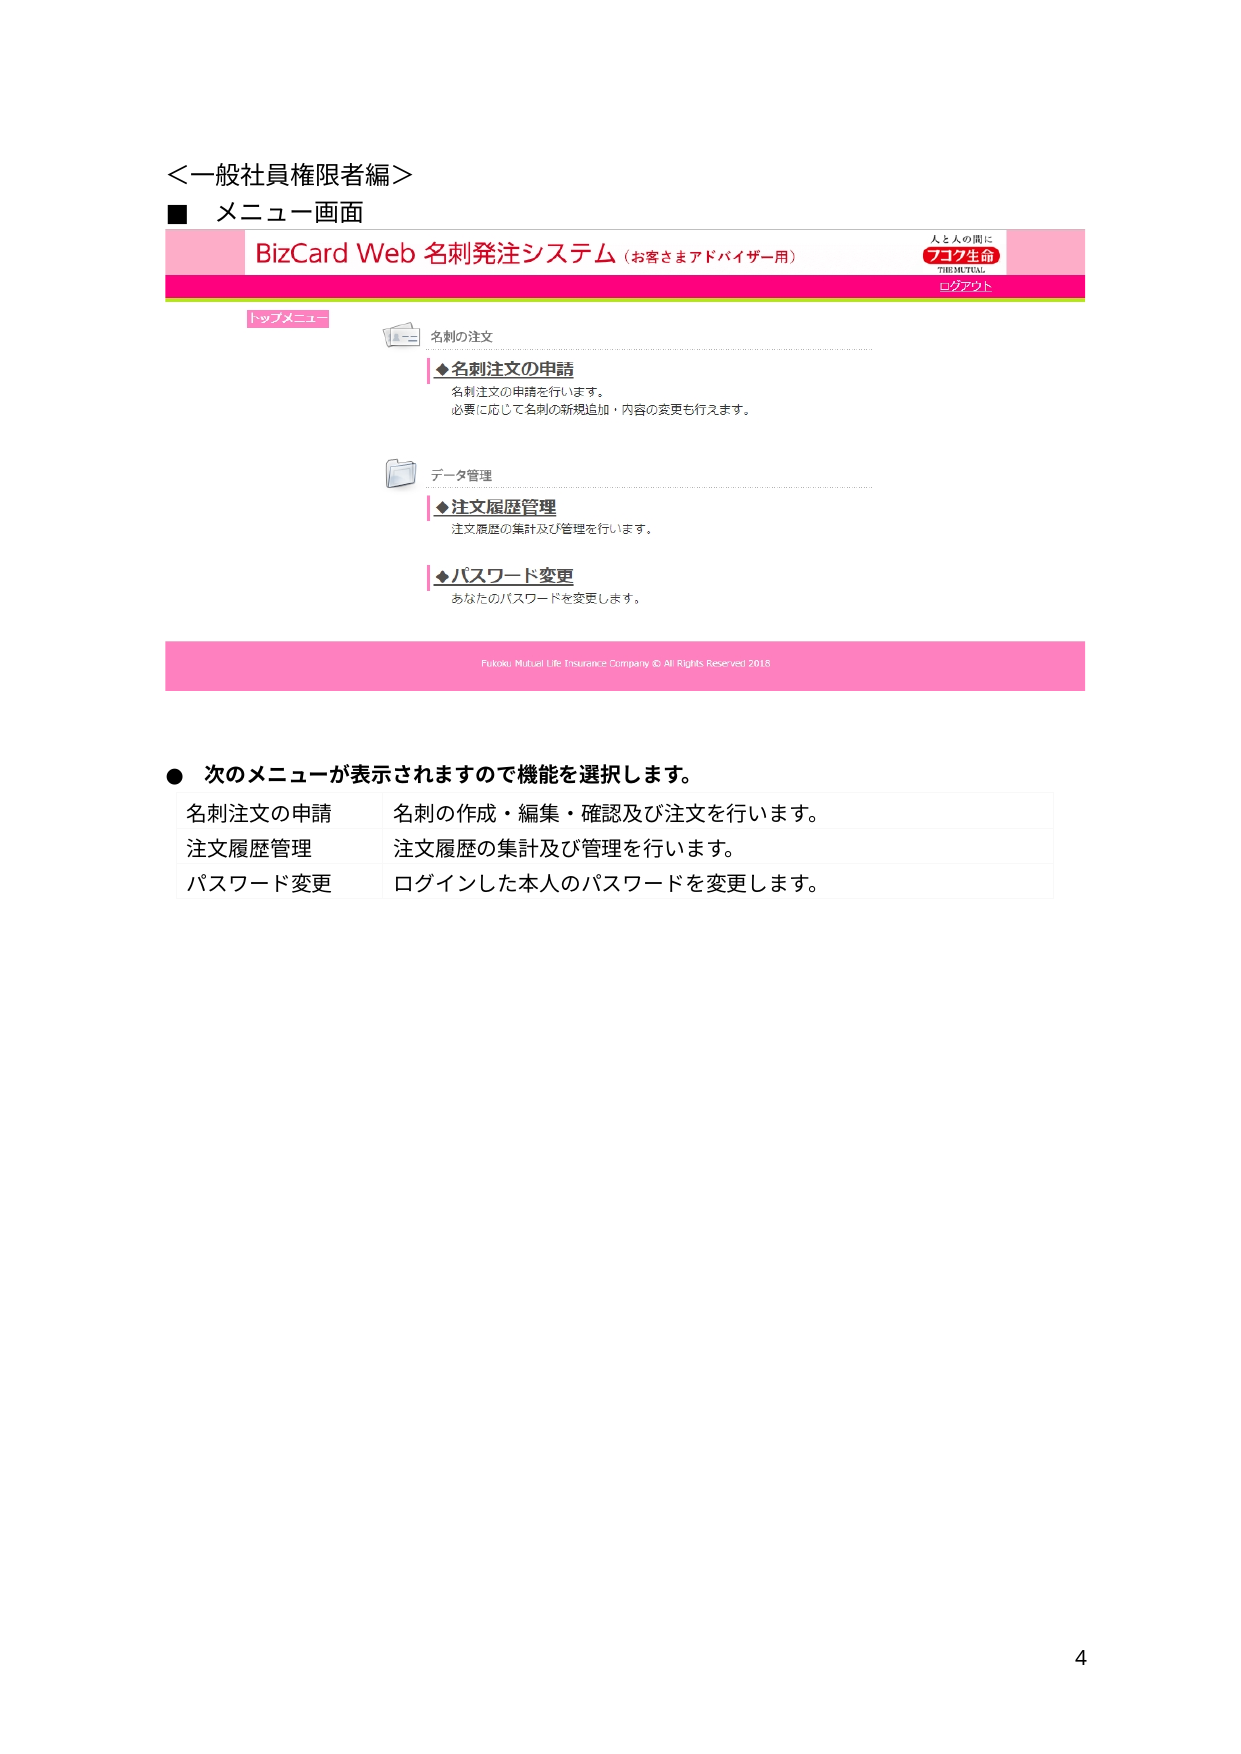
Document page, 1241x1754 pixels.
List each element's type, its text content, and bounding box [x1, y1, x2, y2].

text ● 次のメニューが表示されますので機能を選択します。 [165, 754, 1087, 792]
text ■ メニュー画面 [165, 192, 1087, 229]
table_header 名刺の作成・編集・確認及び注文を行います。 [383, 793, 1053, 827]
text ＜一般社員権限者編＞ [165, 154, 1087, 192]
table_header 名刺注文の申請 [177, 793, 382, 827]
picture [165, 229, 1085, 691]
table_cell 注文履歴の集計及び管理を行います。 [383, 829, 1053, 863]
table_cell パスワード変更 [177, 864, 382, 898]
table_cell ログインした本人のパスワードを変更します。 [383, 864, 1053, 898]
table_cell 注文履歴管理 [177, 829, 382, 863]
